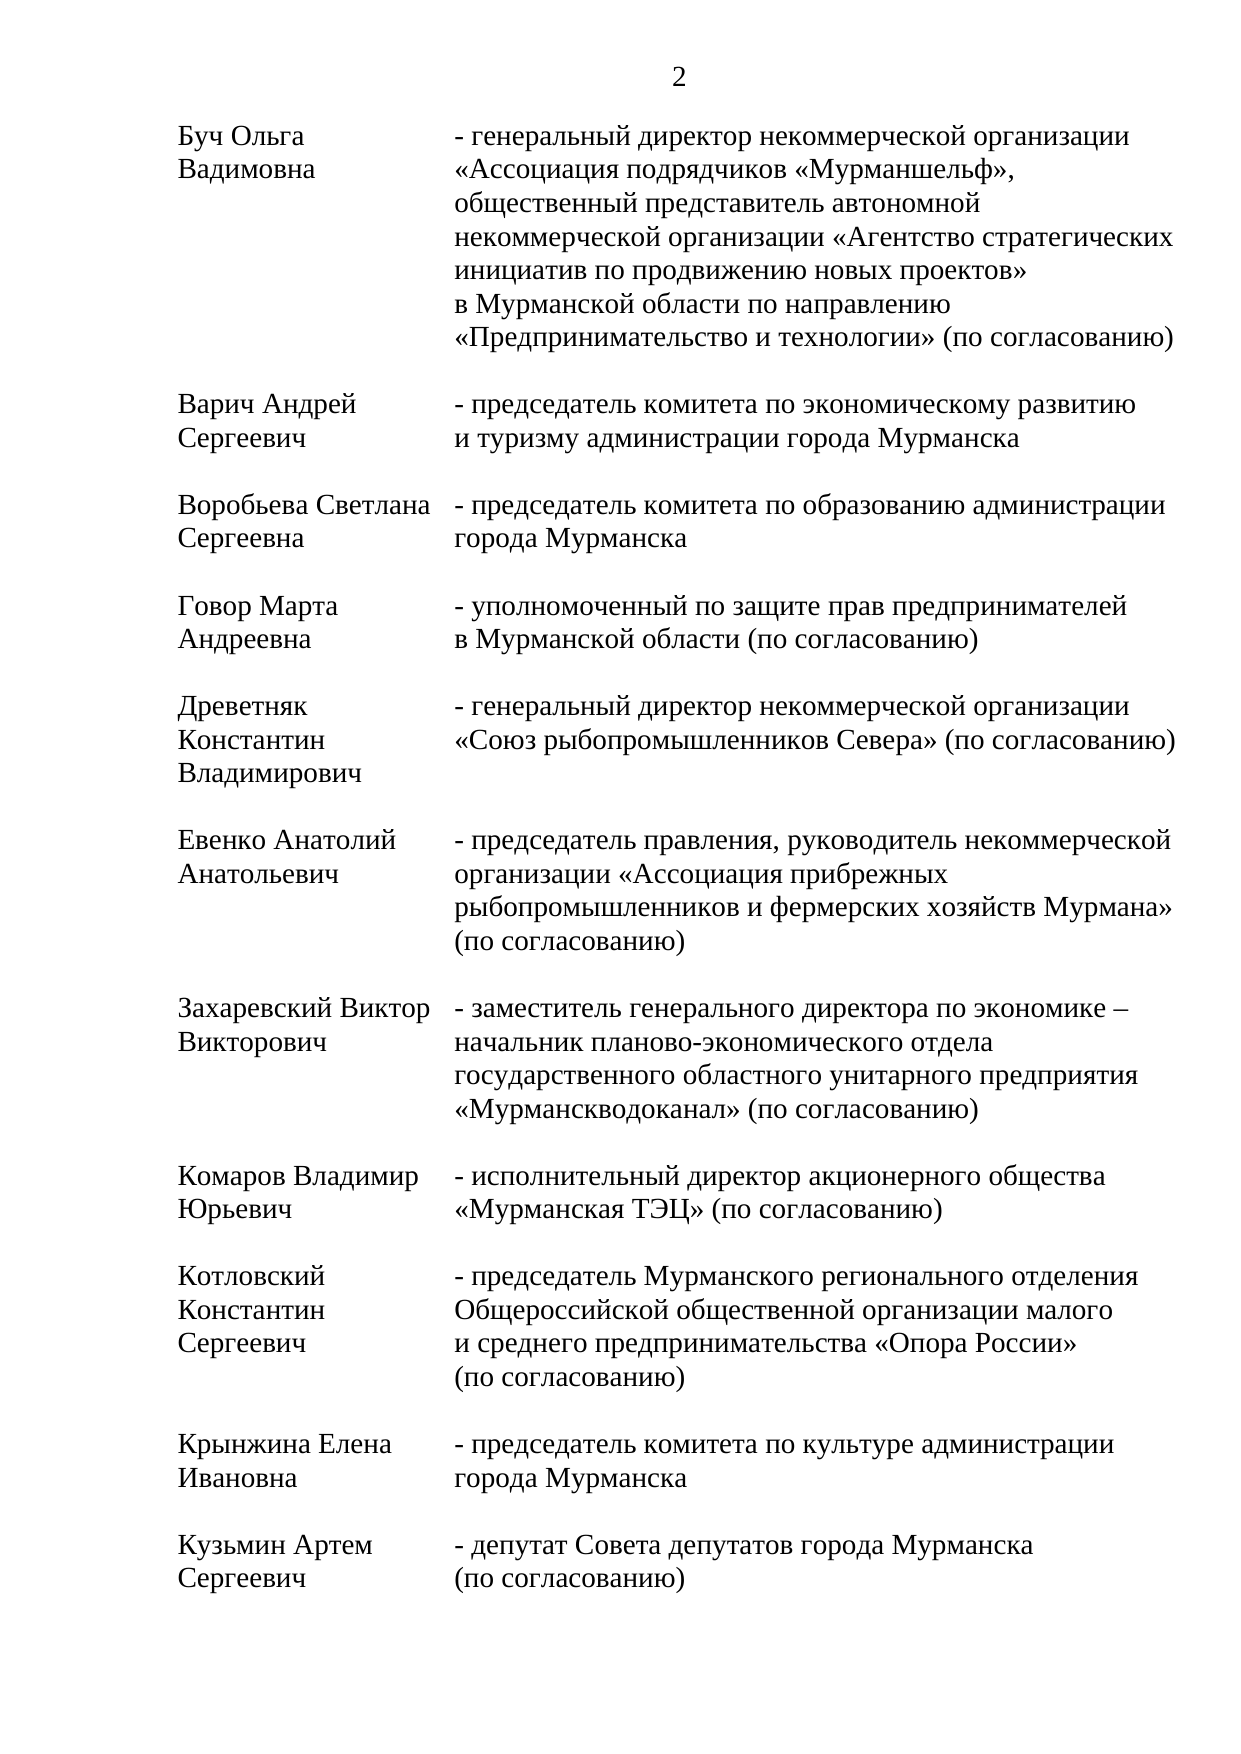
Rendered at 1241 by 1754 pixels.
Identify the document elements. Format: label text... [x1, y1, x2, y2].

table_cell - председатель комитета по культуре администрации города Мурманска [443, 1426, 1192, 1527]
table_cell - генеральный директор некоммерческой организации «Ассоциация подрядчиков «Мурманшельф», общественный представитель автономной некоммерческой организации «Агентство стратегических инициатив по продвижению новых проектов» в Мурманской области по направлению «Предпринимательство и технологии» (по согласованию) [443, 118, 1192, 386]
table_cell Буч Ольга Вадимовна [166, 118, 443, 386]
table_cell - генеральный директор некоммерческой организации «Союз рыбопромышленников Севера» (по согласованию) [443, 688, 1192, 822]
table_cell - председатель правления, руководитель некоммерческой организации «Ассоциация прибрежных рыбопромышленников и фермерских хозяйств Мурмана» (по согласованию) [443, 823, 1192, 990]
table_cell Воробьева Светлана Сергеевна [166, 487, 443, 588]
table_cell Кузьмин Артем Сергеевич [166, 1527, 443, 1627]
table_cell Котловский Константин Сергеевич [166, 1259, 443, 1426]
table_cell - председатель Мурманского регионального отделения Общероссийской общественной организации малого и среднего предпринимательства «Опора России» (по согласованию) [443, 1259, 1192, 1426]
table_cell - уполномоченный по защите прав предпринимателей в Мурманской области (по согласованию) [443, 588, 1192, 688]
table_cell Варич Андрей Сергеевич [166, 386, 443, 487]
table_cell Комаров Владимир Юрьевич [166, 1158, 443, 1258]
table_cell - председатель комитета по образованию администрации города Мурманска [443, 487, 1192, 588]
table_cell Крынжина Елена Ивановна [166, 1426, 443, 1527]
table_cell Евенко Анатолий Анатольевич [166, 823, 443, 990]
table_cell - председатель комитета по экономическому развитию и туризму администрации города Мурманска [443, 386, 1192, 487]
table_cell Говор Марта Андреевна [166, 588, 443, 688]
table_cell Древетняк Константин Владимирович [166, 688, 443, 822]
table_cell - исполнительный директор акционерного общества «Мурманская ТЭЦ» (по согласованию) [443, 1158, 1192, 1258]
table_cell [443, 1527, 1192, 1627]
table_cell Захаревский Виктор Викторович [166, 990, 443, 1158]
table_cell - заместитель генерального директора по экономике – начальник планово-экономического отдела государственного областного унитарного предприятия «Мурманскводоканал» (по согласованию) [443, 990, 1192, 1158]
